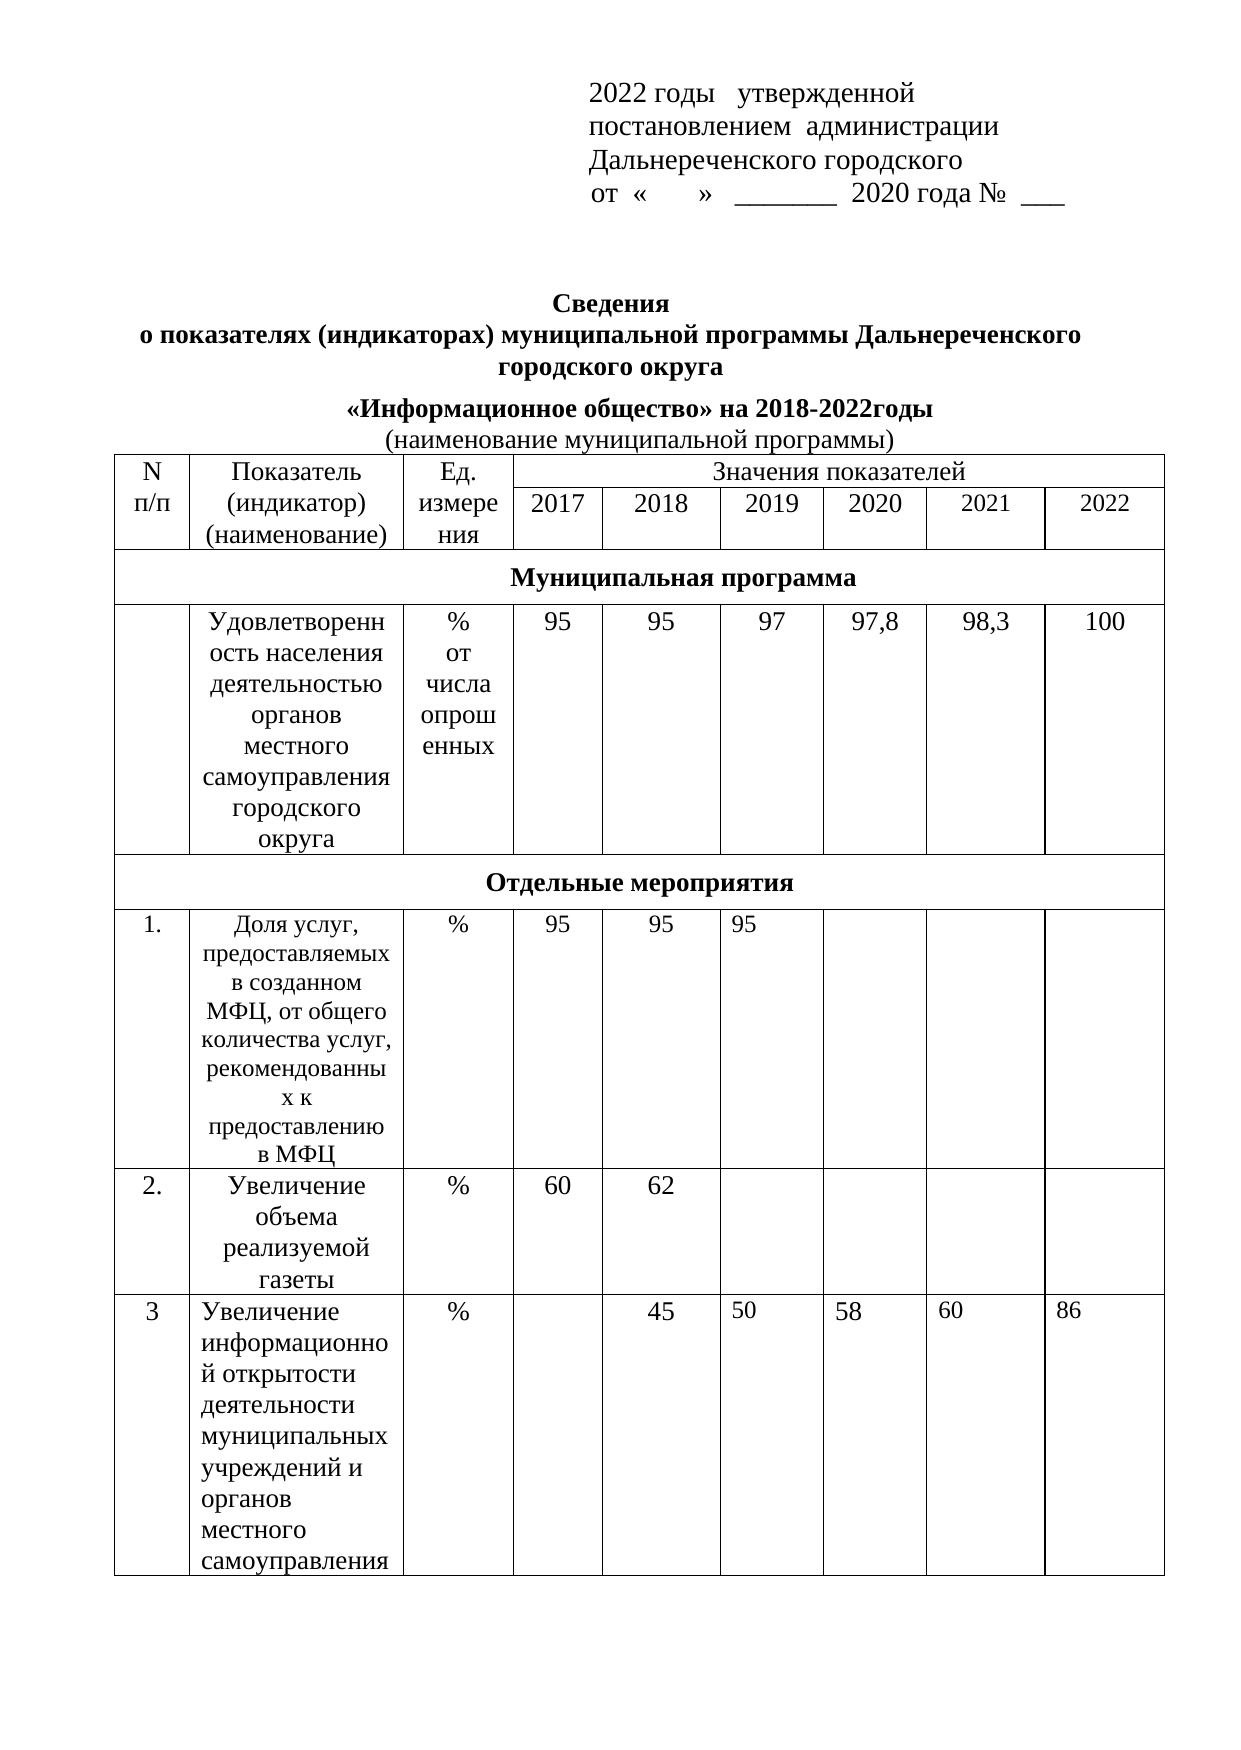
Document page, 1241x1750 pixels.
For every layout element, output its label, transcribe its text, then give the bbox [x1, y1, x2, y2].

table_cell 98,3 [927, 605, 1044, 854]
table_cell 97,8 [824, 605, 926, 854]
table_cell 2020 [824, 488, 926, 549]
table_cell 62 [603, 1169, 720, 1294]
table_cell 60 [514, 1169, 602, 1294]
table_cell Увеличение информационной открытости деятельности муниципальных учреждений и органов местного самоуправления [190, 1295, 403, 1575]
table_cell Отдельные мероприятия [115, 855, 1164, 908]
table_cell 95 [514, 910, 602, 1168]
table_cell Удовлетворенность населения деятельностью органов местного самоуправления городского округа [190, 605, 403, 854]
text от « » _______ 2020 года № ___ [114, 176, 1107, 209]
text Сведения о показателях (индикаторах) муниципальной программы Дальнереченского городского округа [114, 287, 1107, 381]
table_cell 2. [115, 1169, 189, 1294]
table_cell 95 [603, 605, 720, 854]
table_cell 2017 [514, 488, 602, 549]
table_cell 45 [603, 1295, 720, 1575]
table_cell Увеличение объема реализуемой газеты [190, 1169, 403, 1294]
table_cell [824, 1169, 926, 1294]
table_cell [824, 910, 926, 1168]
table_cell Муниципальная программа [115, 550, 1164, 603]
table_cell 100 [1046, 605, 1164, 854]
table_cell Значения показателей [514, 455, 1164, 487]
table_cell 95 [514, 605, 602, 854]
table_cell [927, 910, 1044, 1168]
text 2022 годы утвержденной [114, 75, 1107, 108]
table_cell 1. [115, 910, 189, 1168]
table_cell 60 [927, 1295, 1044, 1575]
table_cell [115, 605, 189, 854]
table_cell [1046, 910, 1164, 1168]
table_cell 2018 [603, 488, 720, 549]
table_cell Ед. измерения [404, 455, 513, 549]
table_cell [1046, 1169, 1164, 1294]
table_cell 2021 [927, 488, 1044, 549]
table_header «Информационное общество» на 2018-2022годы (наименование муниципальной программы) [115, 392, 1165, 454]
table_cell 3 [115, 1295, 189, 1575]
table_cell 50 [721, 1295, 823, 1575]
text Дальнереченского городского [114, 142, 1107, 176]
table_cell 58 [824, 1295, 926, 1575]
table_cell 2022 [1046, 488, 1164, 549]
table_cell % [404, 1295, 513, 1575]
table_cell Доля услуг, предоставляемых в созданном МФЦ, от общего количества услуг, рекомендованных к предоставлению в МФЦ [190, 910, 403, 1168]
table_cell [721, 1169, 823, 1294]
table_cell 95 [721, 910, 823, 1168]
table_cell 86 [1046, 1295, 1164, 1575]
table_cell [927, 1169, 1044, 1294]
table_cell 2019 [721, 488, 823, 549]
table_cell 95 [603, 910, 720, 1168]
table_cell % [404, 1169, 513, 1294]
table_cell 97 [721, 605, 823, 854]
table_cell % [404, 910, 513, 1168]
table_cell N п/п [115, 455, 189, 549]
table_cell % от числа опрошенных [404, 605, 513, 854]
table_cell [514, 1295, 602, 1575]
text постановлением администрации [114, 108, 1107, 142]
table_cell Показатель (индикатор) (наименование) [190, 455, 403, 549]
